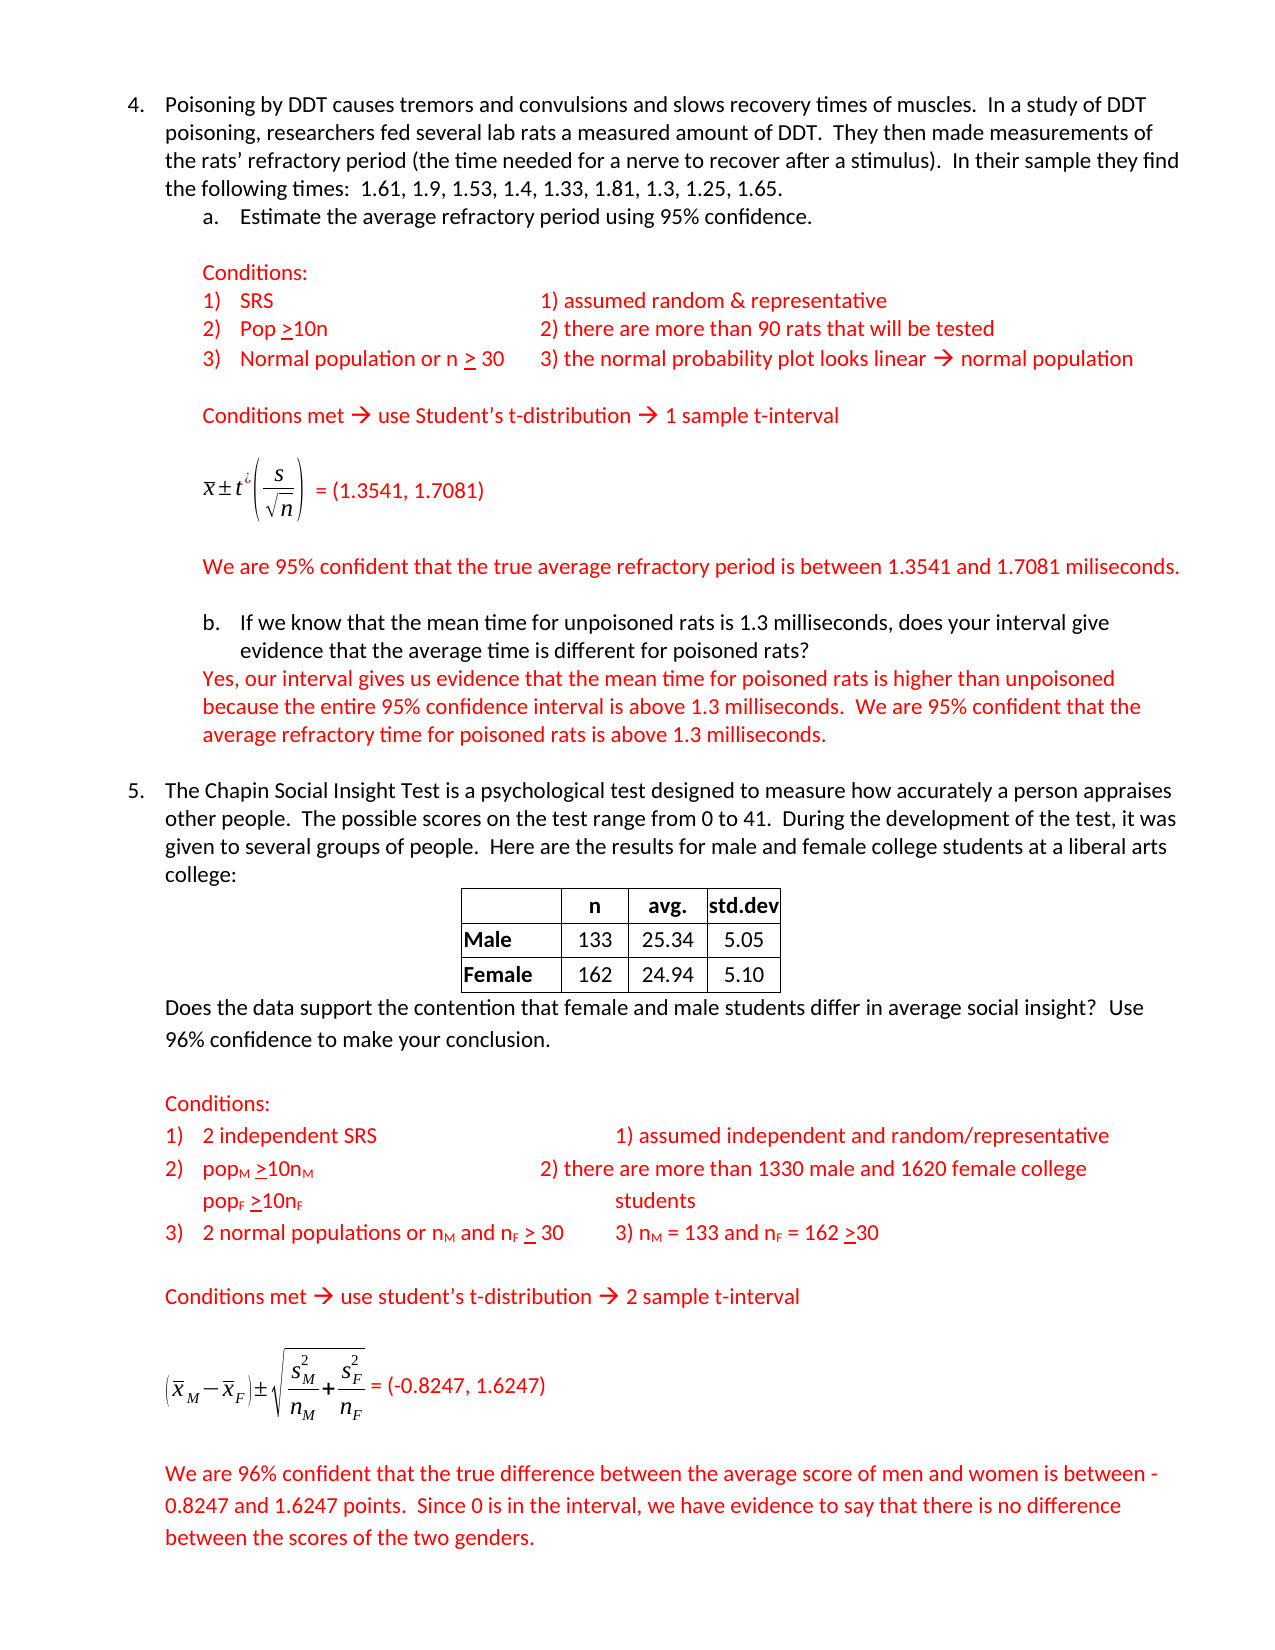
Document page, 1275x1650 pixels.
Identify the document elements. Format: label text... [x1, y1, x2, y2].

list Normal population or n > 30 3) the normal probability plot looks linear normal population [202, 342, 1185, 373]
text We are 96% confident that the true difference between the average score of men and women is between -0.8247 and 1.6247 points. Since 0 is in the interval, we have evidence to say that there is no difference between the scores of the two genders. [165, 1459, 1185, 1552]
list SRS 1) assumed random & representative [202, 286, 1185, 314]
list Poisoning by DDT causes tremors and convulsions and slows recovery times of muscles. In a study of DDT poisoning, researchers fed several lab rats a measured amount of DDT. They then made measurements of the rats’ refractory period (the time needed for a nerve to recover after a stimulus). In their sample they find the following times: 1.61, 1.9, 1.53, 1.4, 1.33, 1.81, 1.3, 1.25, 1.65. [127, 90, 1185, 202]
text = (1.3541, 1.7081) [202, 457, 1185, 524]
table_cell 25.34 [629, 924, 707, 957]
table_cell 24.94 [629, 958, 707, 992]
table_header n [562, 889, 628, 923]
table_cell 5.05 [708, 924, 780, 957]
list 2 independent SRS 1) assumed independent and random/representative [165, 1122, 1185, 1149]
table_header [462, 889, 561, 923]
list If we know that the mean time for unpoisoned rats is 1.3 milliseconds, does your interval give evidence that the average time is different for poisoned rats? [202, 608, 1185, 664]
list popF >10nF students [202, 1186, 1185, 1214]
table_cell 133 [562, 924, 628, 957]
list popM >10nM 2) there are more than 1330 male and 1620 female college [165, 1154, 1185, 1182]
text Does the data support the contention that female and male students differ in average social insight? Use 96% confidence to make your conclusion. [165, 993, 1185, 1053]
text Conditions met use Student’s t-distribution 1 sample t-interval [202, 401, 1185, 429]
table_header std.dev [708, 889, 780, 923]
text Conditions: [202, 258, 1185, 286]
table_cell 162 [562, 958, 628, 992]
table_cell Female [462, 958, 561, 992]
table_header avg. [629, 889, 707, 923]
list The Chapin Social Insight Test is a psychological test designed to measure how accurately a person appraises other people. The possible scores on the test range from 0 to 41. During the development of the test, it was given to several groups of people. Here are the results for male and female college students at a liberal arts college: [127, 776, 1185, 888]
list Estimate the average refractory period using 95% confidence. [202, 202, 1185, 230]
list 2 normal populations or nM and nF > 30 3) nM = 133 and nF = 162 >30 [165, 1218, 1185, 1246]
text We are 95% confident that the true average refractory period is between 1.3541 and 1.7081 miliseconds. [202, 552, 1185, 580]
list Pop >10n 2) there are more than 90 rats that will be tested [202, 314, 1185, 342]
table_cell Male [462, 924, 561, 957]
text Conditions: [165, 1089, 1185, 1117]
text Conditions met use student’s t-distribution 2 sample t-interval [165, 1282, 1185, 1311]
text Yes, our interval gives us evidence that the mean time for poisoned rats is higher than unpoisoned because the entire 95% confidence interval is above 1.3 milliseconds. We are 95% confident that the average refractory time for poisoned rats is above 1.3 milliseconds. [202, 664, 1185, 748]
table_cell 5.10 [708, 958, 780, 992]
text = (-0.8247, 1.6247) [165, 1347, 1185, 1423]
